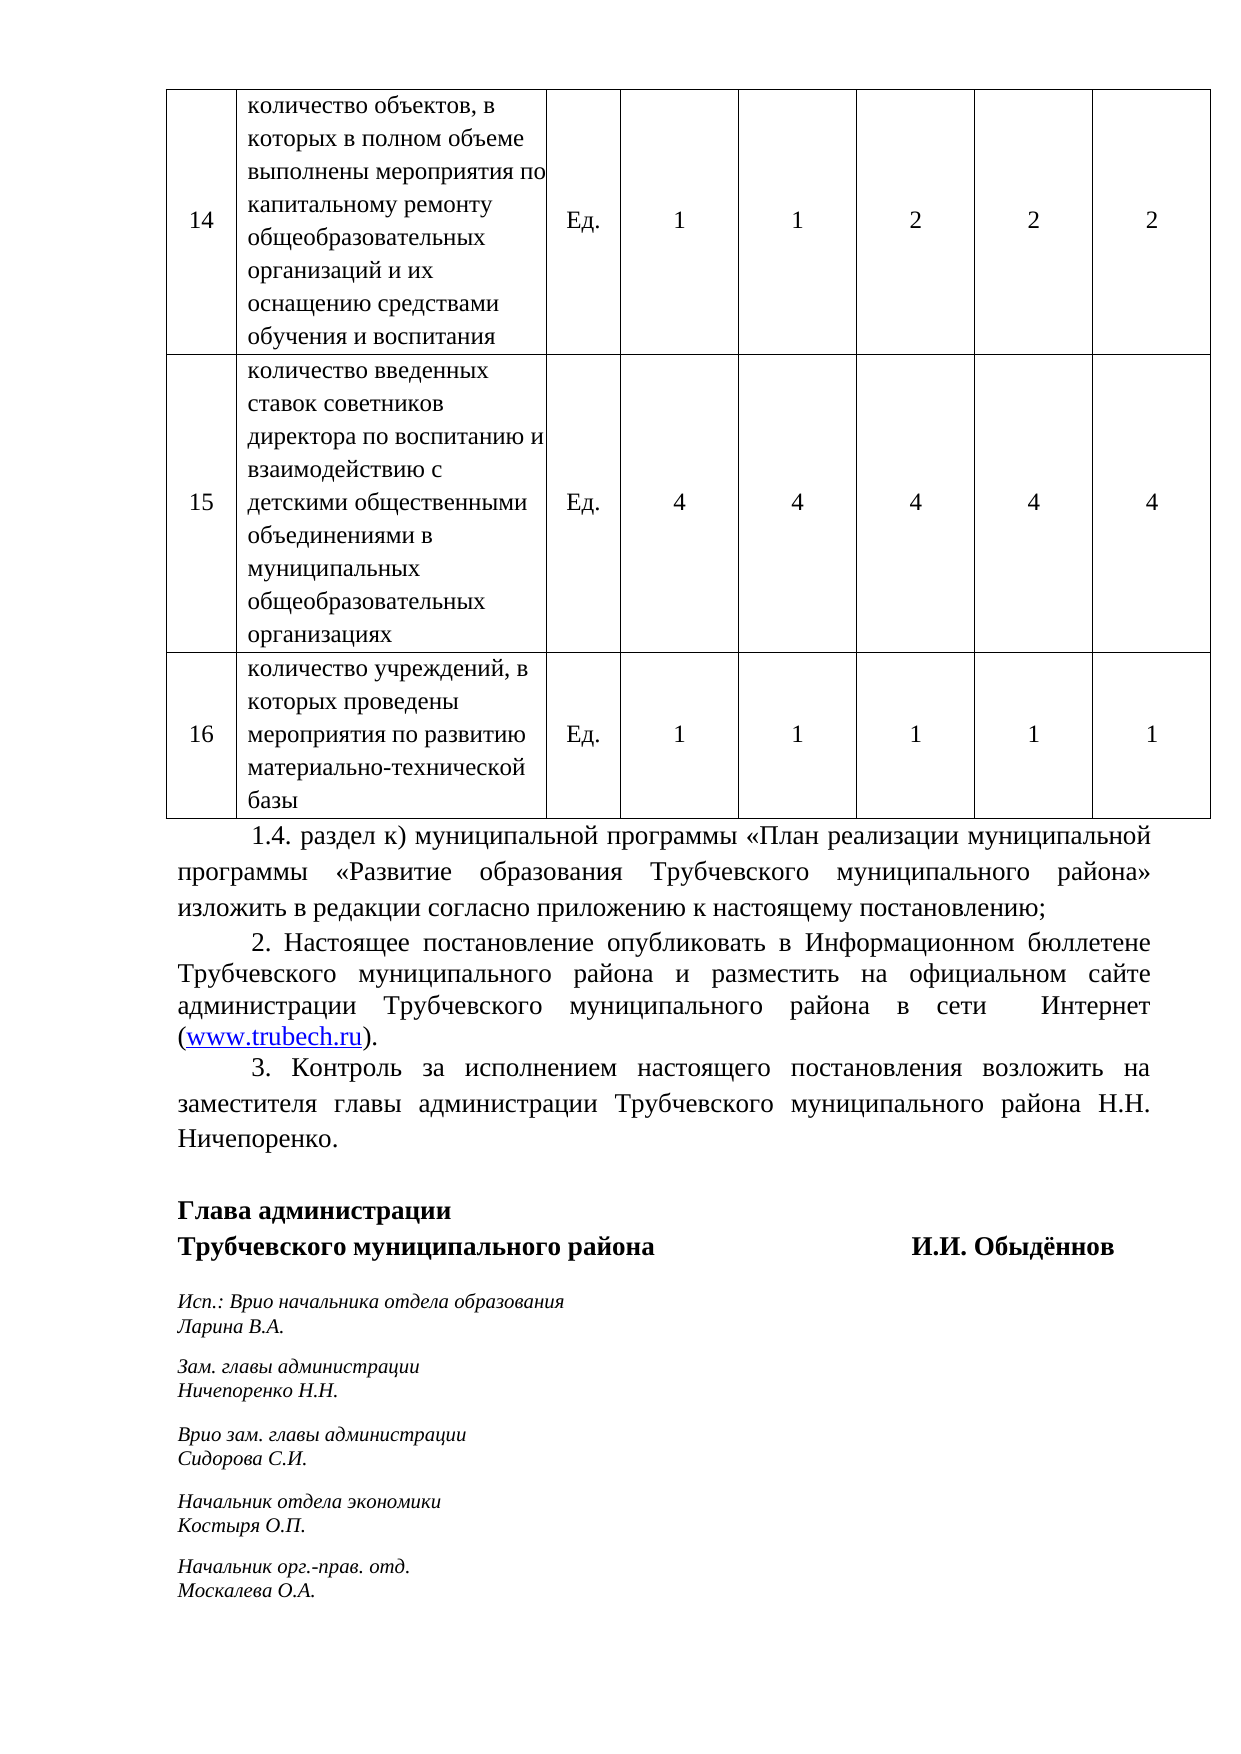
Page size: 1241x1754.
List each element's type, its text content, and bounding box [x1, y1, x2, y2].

text Ничепоренко Н.Н. [177, 1378, 1152, 1402]
table_cell количество введенных ставок советников директора по воспитанию и взаимодействию с детскими общественными объединениями в муниципальных общеобразовательных организациях [237, 355, 546, 652]
table_cell 1 [621, 90, 738, 354]
table_cell 16 [167, 653, 236, 818]
table_cell 14 [167, 90, 236, 354]
table_cell 4 [621, 355, 738, 652]
table_cell Ед. [547, 90, 620, 354]
table_cell Ед. [547, 653, 620, 818]
text 3. Контроль за исполнением настоящего постановления возложить на заместителя главы администрации Трубчевского муниципального района Н.Н. Ничепоренко. [177, 1051, 1152, 1154]
text 2. Настоящее постановление опубликовать в Информационном бюллетене Трубчевского муниципального района и разместить на официальном сайте администрации Трубчевского муниципального района в сети Интернет (www.trubech.ru). [177, 926, 1152, 1051]
table_cell 2 [975, 90, 1092, 354]
table_cell 1 [1093, 653, 1210, 818]
table_cell 1 [739, 653, 856, 818]
table_cell 15 [167, 355, 236, 652]
table_cell 1 [739, 90, 856, 354]
text Москалева О.А. [177, 1578, 1152, 1602]
text Зам. главы администрации [177, 1354, 1152, 1378]
table_cell 1 [975, 653, 1092, 818]
text Костыря О.П. [177, 1513, 1152, 1537]
text Ларина В.А. [177, 1313, 1152, 1338]
table_cell 4 [739, 355, 856, 652]
table_cell 1 [857, 653, 974, 818]
table_cell 4 [975, 355, 1092, 652]
table_cell количество учреждений, в которых проведены мероприятия по развитию материально-технической базы [237, 653, 546, 818]
text Начальник отдела экономики [177, 1489, 1152, 1513]
text Сидорова С.И. [177, 1446, 1152, 1470]
table_cell 1 [621, 653, 738, 818]
table_cell 4 [1093, 355, 1210, 652]
text Врио зам. главы администрации [177, 1422, 1152, 1446]
table_cell Ед. [547, 355, 620, 652]
text Начальник орг.-прав. отд. [177, 1554, 1152, 1578]
text Исп.: Врио начальника отдела образования [177, 1289, 1152, 1313]
table_cell 2 [1093, 90, 1210, 354]
table_cell количество объектов, в которых в полном объеме выполнены мероприятия по капитальному ремонту общеобразовательных организаций и их оснащению средствами обучения и воспитания [237, 90, 546, 354]
text Глава администрации [177, 1194, 1152, 1225]
text 1.4. раздел к) муниципальной программы «План реализации муниципальной программы «Развитие образования Трубчевского муниципального района» изложить в редакции согласно приложению к настоящему постановлению; [177, 819, 1152, 922]
table_cell 4 [857, 355, 974, 652]
table_cell 2 [857, 90, 974, 354]
text Трубчевского муниципального района И.И. Обыдённов [177, 1230, 1152, 1261]
